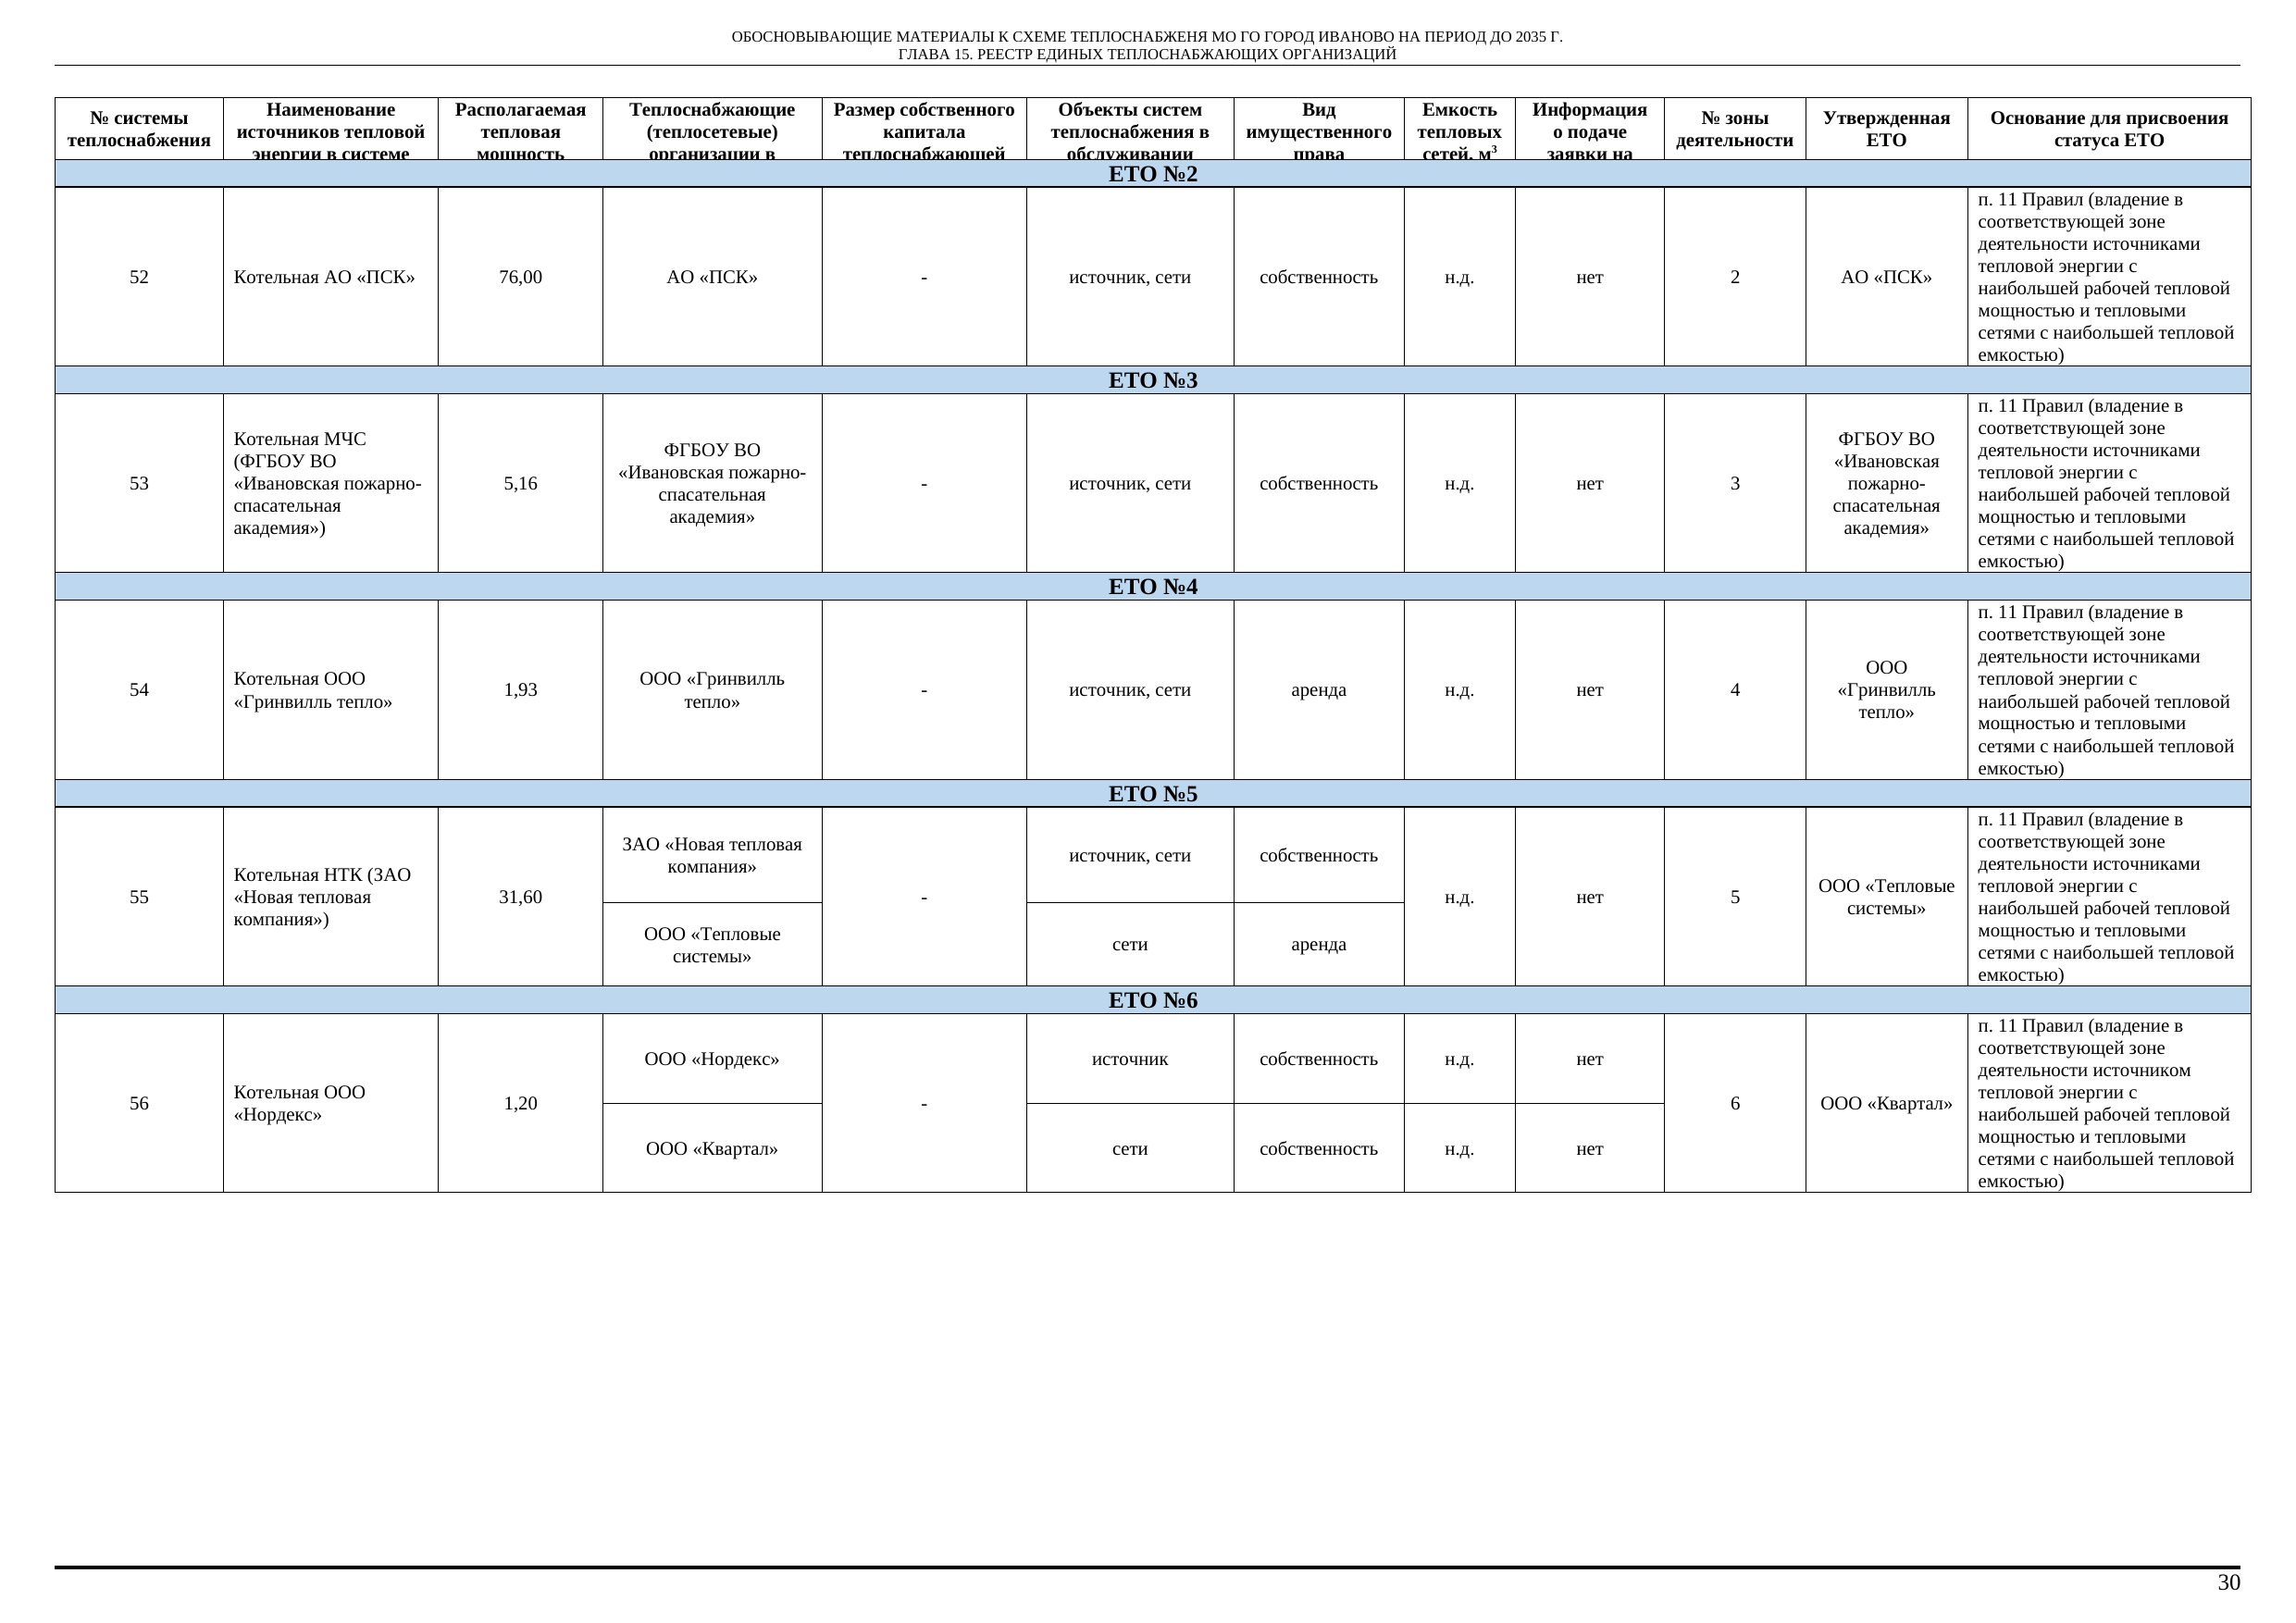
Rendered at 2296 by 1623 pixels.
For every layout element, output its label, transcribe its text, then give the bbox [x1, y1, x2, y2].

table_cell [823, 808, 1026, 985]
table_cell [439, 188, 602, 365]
table_header Утвержденная ЕТО [1806, 98, 1967, 159]
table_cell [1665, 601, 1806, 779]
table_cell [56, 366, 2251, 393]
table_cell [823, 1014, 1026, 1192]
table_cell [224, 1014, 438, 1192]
table_header Емкость тепловых сетей, м3 [1405, 98, 1515, 159]
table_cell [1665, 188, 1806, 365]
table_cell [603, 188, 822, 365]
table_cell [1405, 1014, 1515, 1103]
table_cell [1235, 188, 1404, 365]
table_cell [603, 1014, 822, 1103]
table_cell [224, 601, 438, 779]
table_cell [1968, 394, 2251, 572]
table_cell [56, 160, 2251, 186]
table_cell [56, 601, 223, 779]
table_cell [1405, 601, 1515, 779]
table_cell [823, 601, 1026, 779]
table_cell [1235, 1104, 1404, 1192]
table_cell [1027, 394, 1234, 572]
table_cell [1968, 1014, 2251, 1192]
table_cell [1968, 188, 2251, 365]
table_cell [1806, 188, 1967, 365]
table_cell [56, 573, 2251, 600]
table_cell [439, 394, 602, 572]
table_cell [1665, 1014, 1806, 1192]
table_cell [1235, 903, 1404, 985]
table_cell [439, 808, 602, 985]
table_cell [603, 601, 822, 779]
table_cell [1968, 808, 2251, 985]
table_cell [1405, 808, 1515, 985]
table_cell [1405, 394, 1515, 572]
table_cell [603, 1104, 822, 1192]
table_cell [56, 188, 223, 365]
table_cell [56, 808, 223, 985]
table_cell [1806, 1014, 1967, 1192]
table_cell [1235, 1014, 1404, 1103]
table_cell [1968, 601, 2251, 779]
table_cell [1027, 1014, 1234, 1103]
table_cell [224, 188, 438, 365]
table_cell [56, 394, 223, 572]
table_header Располагаемая тепловая мощность источника, Гкал/ч [439, 98, 602, 159]
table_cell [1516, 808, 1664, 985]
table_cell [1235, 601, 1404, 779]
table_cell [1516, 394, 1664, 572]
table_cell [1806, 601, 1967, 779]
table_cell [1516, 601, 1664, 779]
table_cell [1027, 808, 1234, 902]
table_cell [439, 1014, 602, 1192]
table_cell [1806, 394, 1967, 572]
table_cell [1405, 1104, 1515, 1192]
table_header Теплоснабжающие (теплосетевые) организации в границах системы теплоснабжения [603, 98, 822, 159]
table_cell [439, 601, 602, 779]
table_header Основание для присвоения статуса ЕТО [1968, 98, 2251, 159]
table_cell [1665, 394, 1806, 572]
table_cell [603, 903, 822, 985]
table_header Наименование источников тепловой энергии в системе теплоснабжения [224, 98, 438, 159]
table_header Объекты систем теплоснабжения в обслуживании теплоснабжающей (теплосетевой) организации [1027, 98, 1234, 159]
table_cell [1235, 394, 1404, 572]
table_header № зоны деятельности [1665, 98, 1806, 159]
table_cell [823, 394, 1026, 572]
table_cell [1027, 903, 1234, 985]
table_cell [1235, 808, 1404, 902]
table_header Информация о подаче заявки на присвоение статуса ЕТО [1516, 98, 1664, 159]
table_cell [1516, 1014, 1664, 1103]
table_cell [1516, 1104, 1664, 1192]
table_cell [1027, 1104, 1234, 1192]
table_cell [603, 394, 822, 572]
table_header № системы теплоснабжения [56, 98, 223, 159]
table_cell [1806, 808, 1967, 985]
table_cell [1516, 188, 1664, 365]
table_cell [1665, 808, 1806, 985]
table_header Размер собственного капитала теплоснабжающей (теплосетевой) организации, тыс. руб. [823, 98, 1026, 159]
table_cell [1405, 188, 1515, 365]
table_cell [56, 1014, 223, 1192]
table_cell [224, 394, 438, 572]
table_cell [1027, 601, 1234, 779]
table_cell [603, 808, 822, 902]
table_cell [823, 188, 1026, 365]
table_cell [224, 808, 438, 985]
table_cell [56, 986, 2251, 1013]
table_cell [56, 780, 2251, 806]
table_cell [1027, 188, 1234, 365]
table_header Вид имущественного права [1235, 98, 1404, 159]
